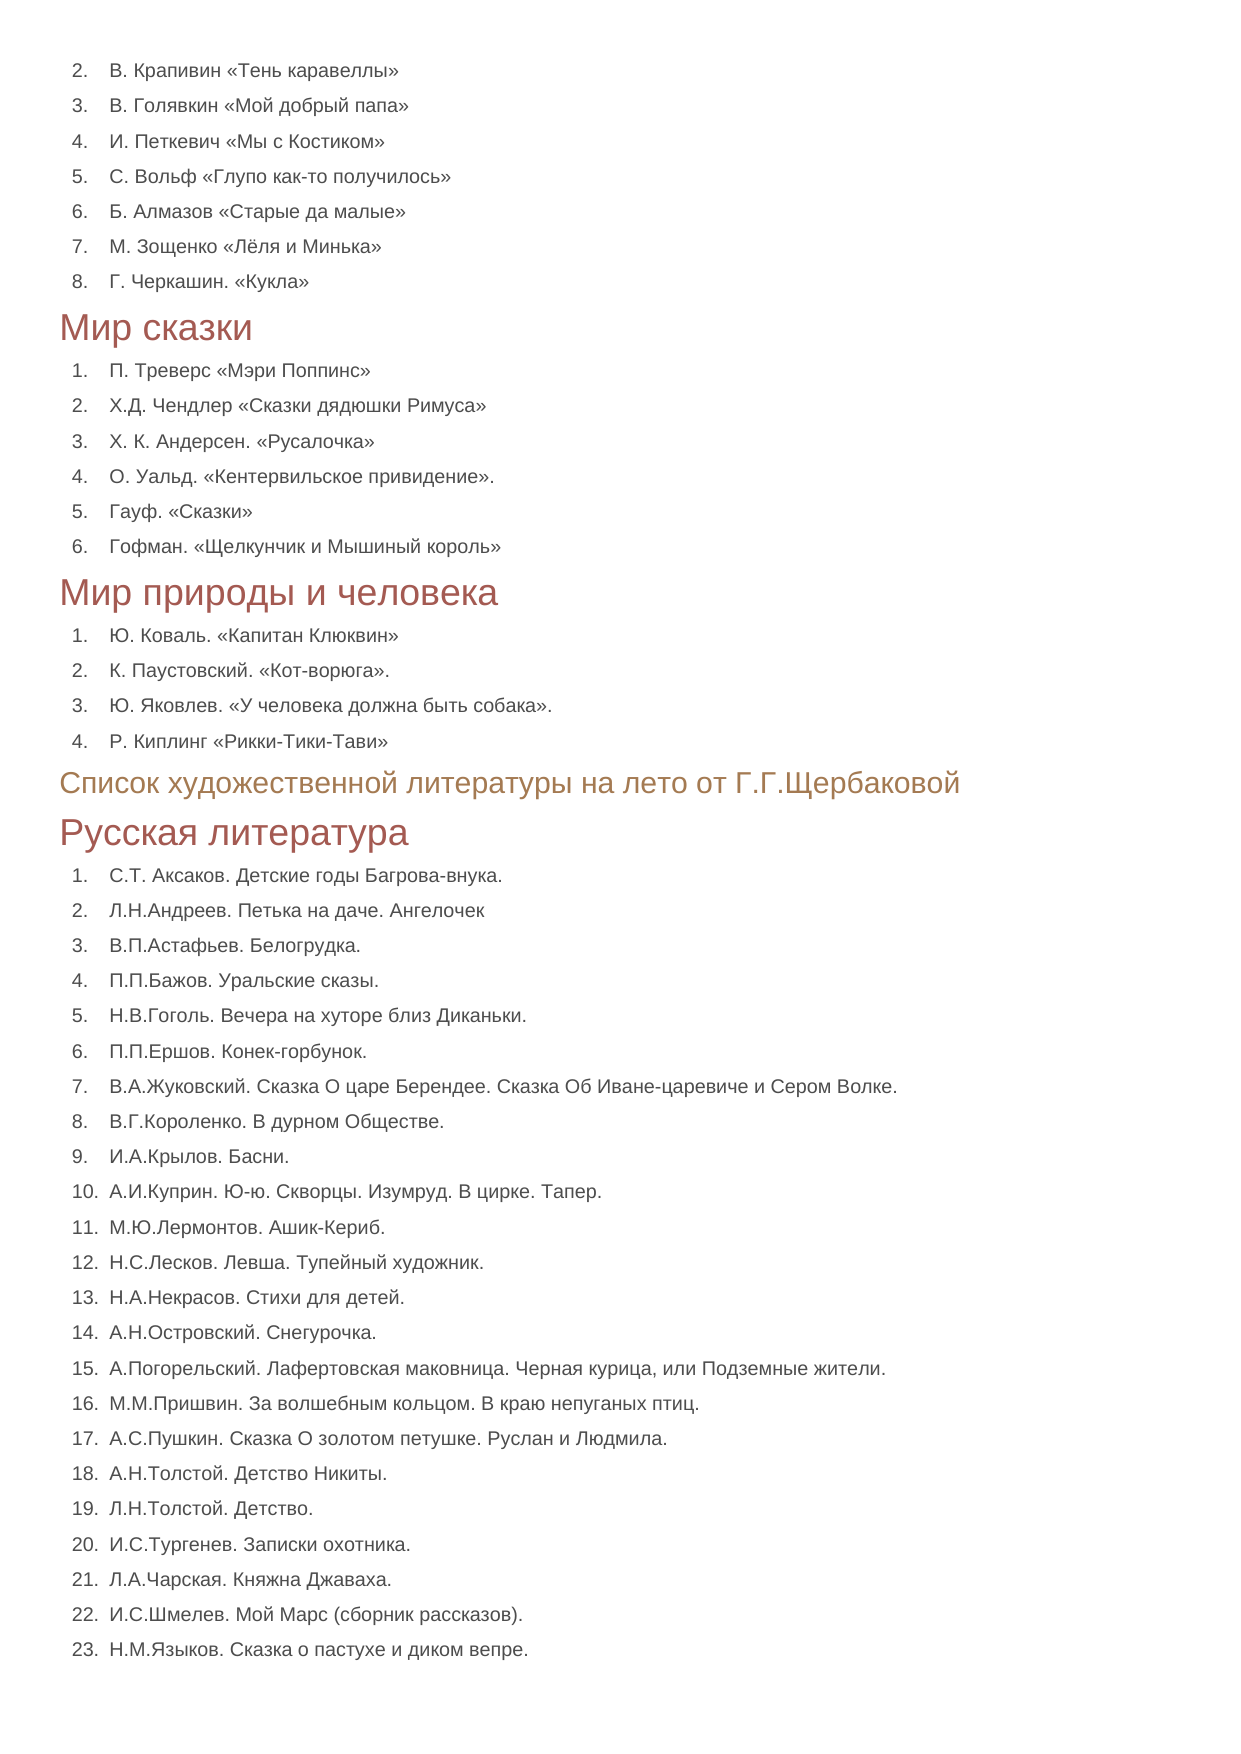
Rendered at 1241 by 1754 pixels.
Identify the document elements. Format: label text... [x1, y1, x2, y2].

list К. Паустовский. «Кот-ворюга». [72, 659, 1181, 682]
list В. Крапивин «Тень каравеллы» [72, 59, 1181, 82]
text Русская литература [59, 810, 1181, 853]
list В.Г.Короленко. В дурном Обществе. [72, 1110, 1181, 1133]
text Мир сказки [59, 306, 1181, 349]
list В.П.Астафьев. Белогрудка. [72, 934, 1181, 957]
list П.П.Ершов. Конек-горбунок. [72, 1039, 1181, 1062]
list Гауф. «Сказки» [72, 500, 1181, 523]
list М.Ю.Лермонтов. Ашик-Кериб. [72, 1216, 1181, 1238]
list Н.А.Некрасов. Стихи для детей. [72, 1286, 1181, 1309]
list М. Зощенко «Лёля и Минька» [72, 235, 1181, 258]
list А.Н.Островский. Снегурочка. [72, 1321, 1181, 1344]
list А.И.Куприн. Ю-ю. Скворцы. Изумруд. В цирке. Тапер. [72, 1180, 1181, 1203]
list Л.Н.Толстой. Детство. [72, 1497, 1181, 1520]
list С. Вольф «Глупо как-то получилось» [72, 165, 1181, 187]
list А.Погорельский. Лафертовская маковница. Черная курица, или Подземные жители. [72, 1356, 1181, 1379]
list А.Н.Толстой. Детство Никиты. [72, 1462, 1181, 1485]
list П.П.Бажов. Уральские сказы. [72, 969, 1181, 992]
list Г. Черкашин. «Кукла» [72, 270, 1181, 293]
list П. Треверс «Мэри Поппинс» [72, 359, 1181, 382]
list С.Т. Аксаков. Детские годы Багрова-внука. [72, 863, 1181, 886]
list Р. Киплинг «Рикки-Тики-Тави» [72, 729, 1181, 752]
list Л.А.Чарская. Княжна Джаваха. [72, 1568, 1181, 1590]
list Х. К. Андерсен. «Русалочка» [72, 429, 1181, 452]
list Н.В.Гоголь. Вечера на хуторе близ Диканьки. [72, 1004, 1181, 1027]
list А.С.Пушкин. Сказка О золотом петушке. Руслан и Людмила. [72, 1427, 1181, 1449]
list В. Голявкин «Мой добрый папа» [72, 94, 1181, 117]
list В.А.Жуковский. Сказка О царе Берендее. Сказка Об Иване-царевиче и Сером Волке. [72, 1075, 1181, 1097]
text Мир природы и человека [59, 570, 1181, 613]
list Ю. Коваль. «Капитан Клюквин» [72, 624, 1181, 647]
list Н.С.Лесков. Левша. Тупейный художник. [72, 1251, 1181, 1273]
list М.М.Пришвин. За волшебным кольцом. В краю непуганых птиц. [72, 1392, 1181, 1414]
list Х.Д. Чендлер «Сказки дядюшки Римуса» [72, 394, 1181, 417]
text Список художественной литературы на лето от Г.Г.Щербаковой [59, 765, 1181, 799]
list Б. Алмазов «Старые да малые» [72, 200, 1181, 223]
list И. Петкевич «Мы с Костиком» [72, 129, 1181, 152]
list И.А.Крылов. Басни. [72, 1145, 1181, 1168]
list Н.М.Языков. Сказка о пастухе и диком вепре. [72, 1638, 1181, 1661]
list О. Уальд. «Кентервильское привидение». [72, 465, 1181, 487]
list И.С.Тургенев. Записки охотника. [72, 1532, 1181, 1555]
list Ю. Яковлев. «У человека должна быть собака». [72, 694, 1181, 717]
list Л.Н.Андреев. Петька на даче. Ангелочек [72, 899, 1181, 921]
list Гофман. «Щелкунчик и Мышиный король» [72, 535, 1181, 558]
list И.С.Шмелев. Мой Марс (сборник рассказов). [72, 1603, 1181, 1626]
